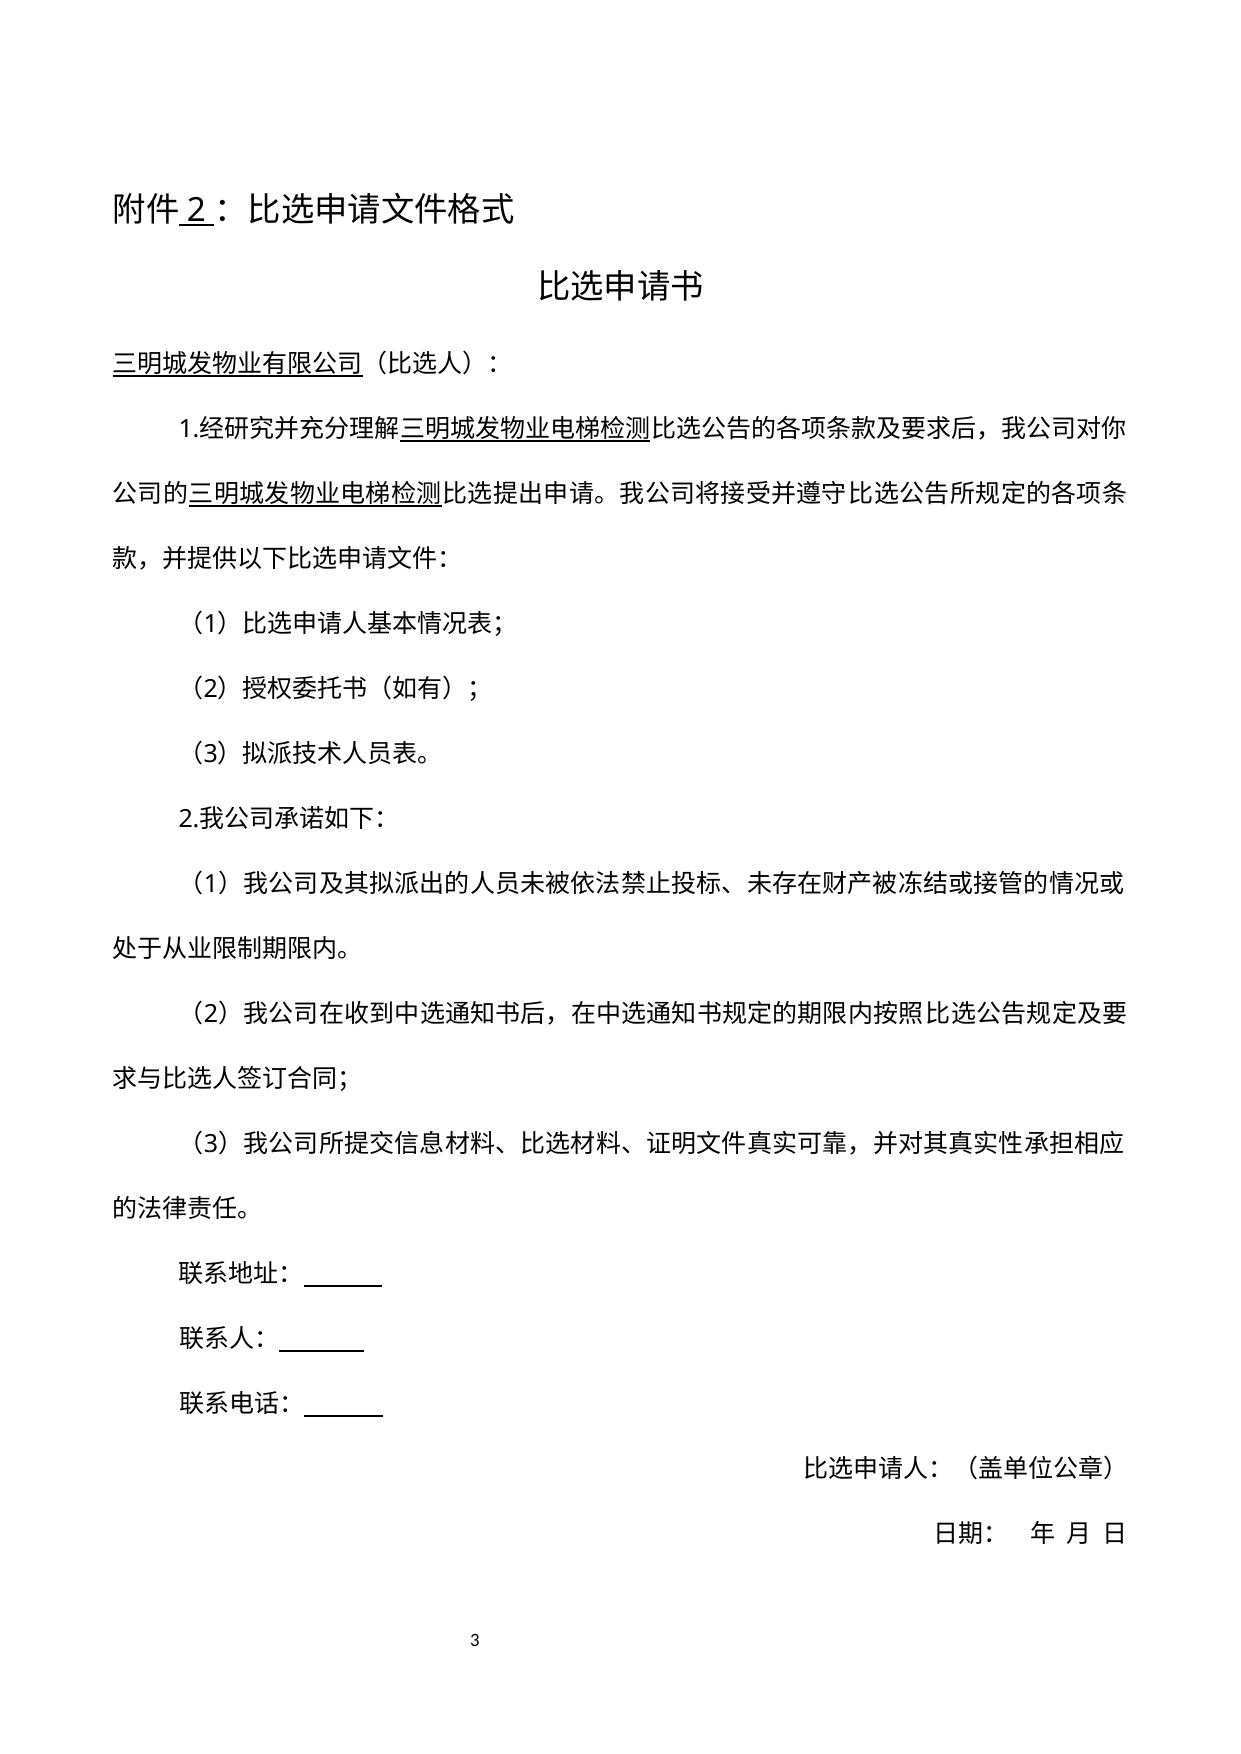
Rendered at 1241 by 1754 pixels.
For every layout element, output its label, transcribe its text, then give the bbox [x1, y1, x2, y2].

text 联系地址： [112, 1239, 1128, 1304]
text （1）比选申请人基本情况表； [112, 589, 1128, 654]
text （3）我公司所提交信息材料、比选材料、证明文件真实可靠，并对其真实性承担相应的法律责任。 [112, 1109, 1128, 1239]
list 拟派技术人员表。 [112, 719, 1128, 784]
text 比选申请人：（盖单位公章） [112, 1434, 1128, 1499]
text 联系人： [112, 1304, 1128, 1369]
text 附件 2 ：比选申请文件格式 [112, 174, 1128, 239]
list 授权委托书（如有）； [112, 654, 1128, 719]
text （2）我公司在收到中选通知书后，在中选通知书规定的期限内按照比选公告规定及要求与比选人签订合同； [112, 979, 1128, 1109]
text 联系电话： [112, 1369, 1128, 1434]
text 1.经研究并充分理解三明城发物业电梯检测比选公告的各项条款及要求后，我公司对你公司的三明城发物业电梯检测比选提出申请。我公司将接受并遵守比选公告所规定的各项条款，并提供以下比选申请文件： [112, 394, 1128, 589]
text （1）我公司及其拟派出的人员未被依法禁止投标、未存在财产被冻结或接管的情况或处于从业限制期限内。 [112, 849, 1128, 979]
text 比选申请书 [112, 252, 1128, 317]
text 2.我公司承诺如下： [112, 784, 1128, 849]
text 日期： 年 月 日 [112, 1499, 1128, 1564]
text 三明城发物业有限公司（比选人）： [112, 329, 1128, 394]
